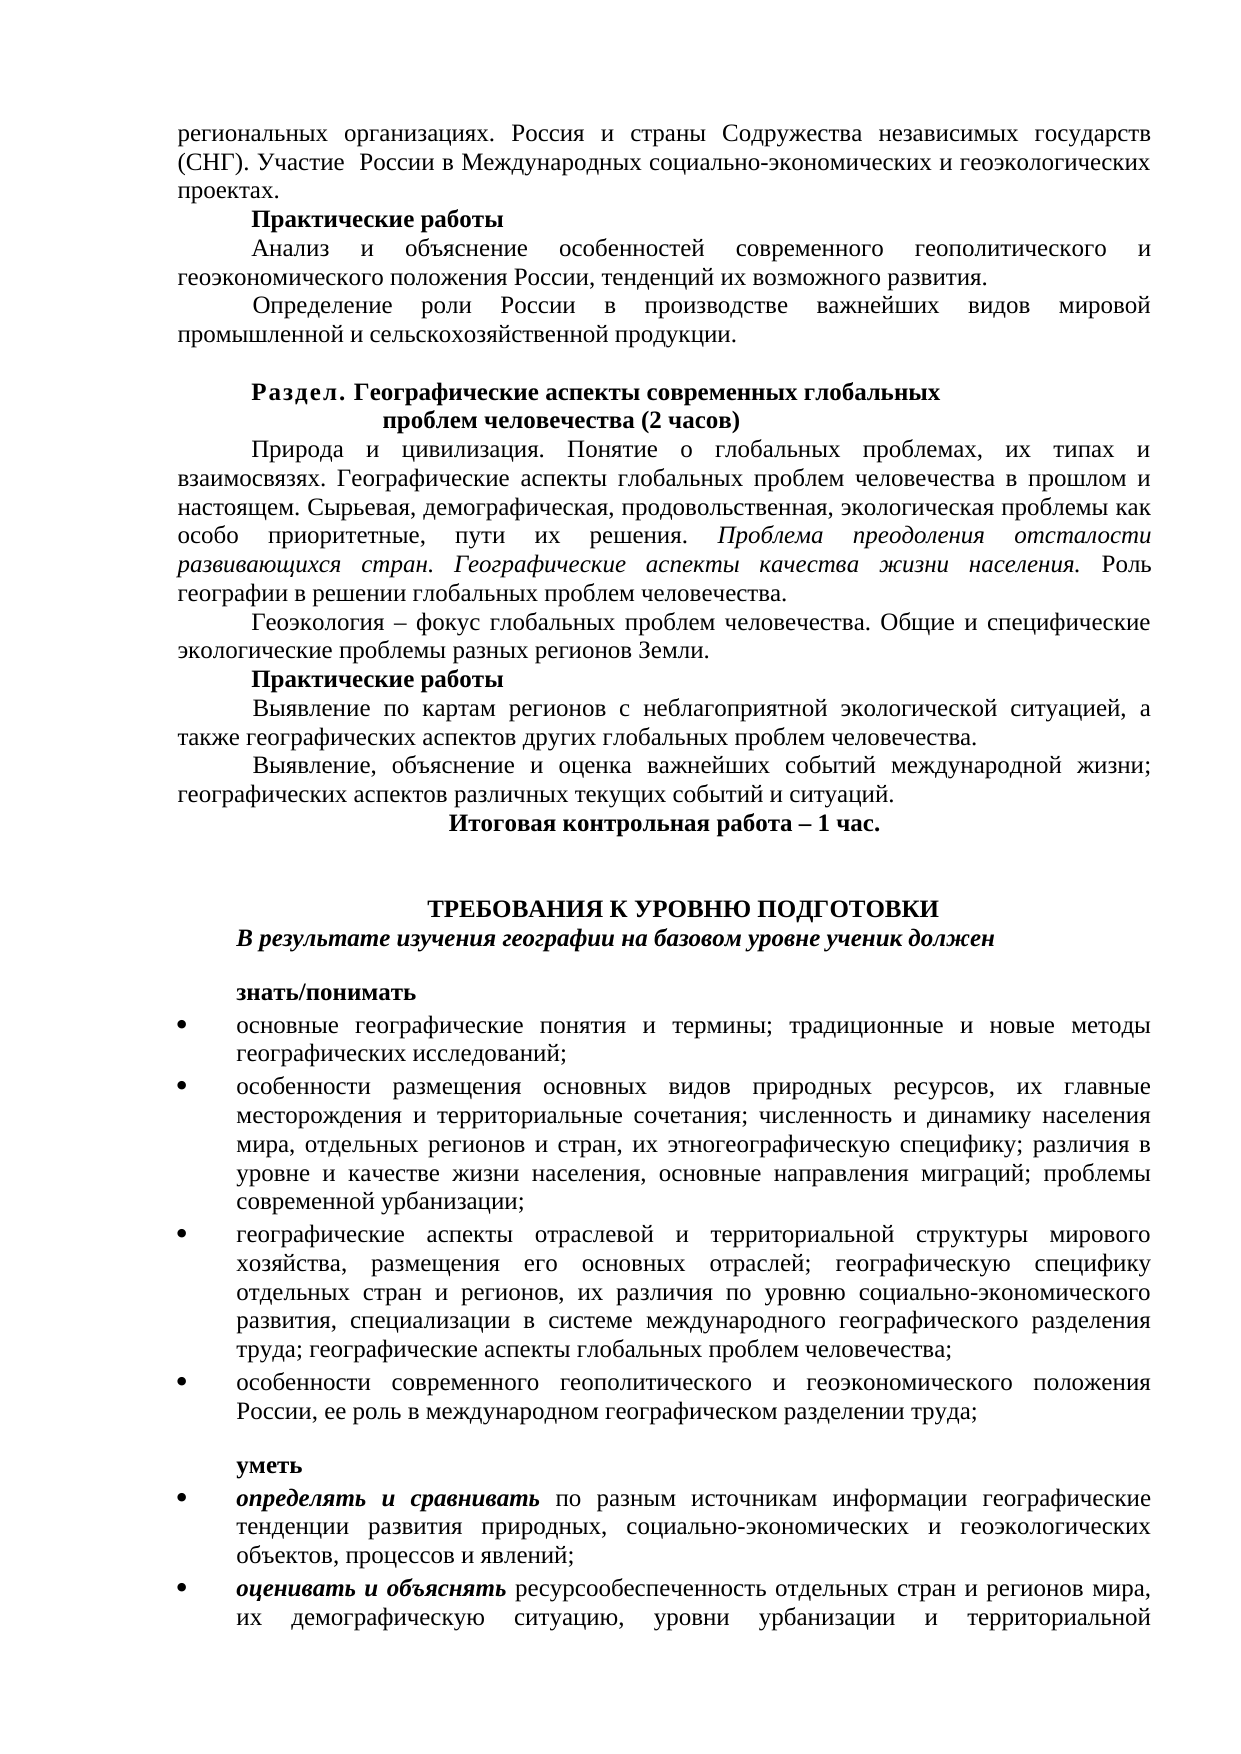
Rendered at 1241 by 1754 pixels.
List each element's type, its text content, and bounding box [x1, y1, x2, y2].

text ТРЕБОВАНИЯ К УРОВНЮ ПОДГОТОВКИ [215, 894, 1152, 923]
list особенности современного геополитического и геоэкономического положения России, ее роль в международном географическом разделении труда; [177, 1367, 1152, 1425]
text Анализ и объяснение особенностей современного геополитического и геоэкономического положения России, тенденций их возможного развития. [177, 233, 1152, 291]
text знать/понимать [236, 977, 1152, 1006]
list географические аспекты отраслевой и территориальной структуры мирового хозяйства, размещения его основных отраслей; географическую специфику отдельных стран и регионов, их различия по уровню социально-экономического развития, специализации в системе международного географического разделения труда; географические аспекты глобальных проблем человечества; [177, 1219, 1152, 1363]
text Раздел. Географические аспекты современных глобальных [177, 377, 1152, 406]
list основные географические понятия и термины; традиционные и новые методы географических исследований; [177, 1010, 1152, 1067]
text Практические работы [177, 204, 1152, 233]
text Геоэкология – фокус глобальных проблем человечества. Общие и специфические экологические проблемы разных регионов Земли. [177, 607, 1152, 664]
text В результате изучения географии на базовом уровне ученик должен [177, 923, 1152, 952]
text Определение роли России в производстве важнейших видов мировой промышленной и сельскохозяйственной продукции. [177, 291, 1152, 348]
text проблем человечества (2 часов) [177, 406, 1152, 434]
text Выявление, объяснение и оценка важнейших событий международной жизни; географических аспектов различных текущих событий и ситуаций. [177, 751, 1152, 808]
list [177, 1573, 1152, 1631]
list определять и сравнивать по разным источникам информации географические тенденции развития природных, социально-экономических и геоэкологических объектов, процессов и явлений; [177, 1483, 1152, 1569]
list особенности размещения основных видов природных ресурсов, их главные месторождения и территориальные сочетания; численность и динамику населения мира, отдельных регионов и стран, их этногеографическую специфику; различия в уровне и качестве жизни населения, основные направления миграций; проблемы современной урбанизации; [177, 1071, 1152, 1215]
text Практические работы [177, 664, 1152, 693]
text Выявление по картам регионов с неблагоприятной экологической ситуацией, а также географических аспектов других глобальных проблем человечества. [177, 693, 1152, 751]
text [177, 118, 1152, 204]
text Итоговая контрольная работа – 1 час. [177, 808, 1152, 837]
text Природа и цивилизация. Понятие о глобальных проблемах, их типах и взаимосвязях. Географические аспекты глобальных проблем человечества в прошлом и настоящем. Сырьевая, демографическая, продовольственная, экологическая проблемы как особо приоритетные, пути их решения. Проблема преодоления отсталости развивающихся стран. Географические аспекты качества жизни населения. Роль географии в решении глобальных проблем человечества. [177, 434, 1152, 607]
text уметь [236, 1450, 1152, 1478]
